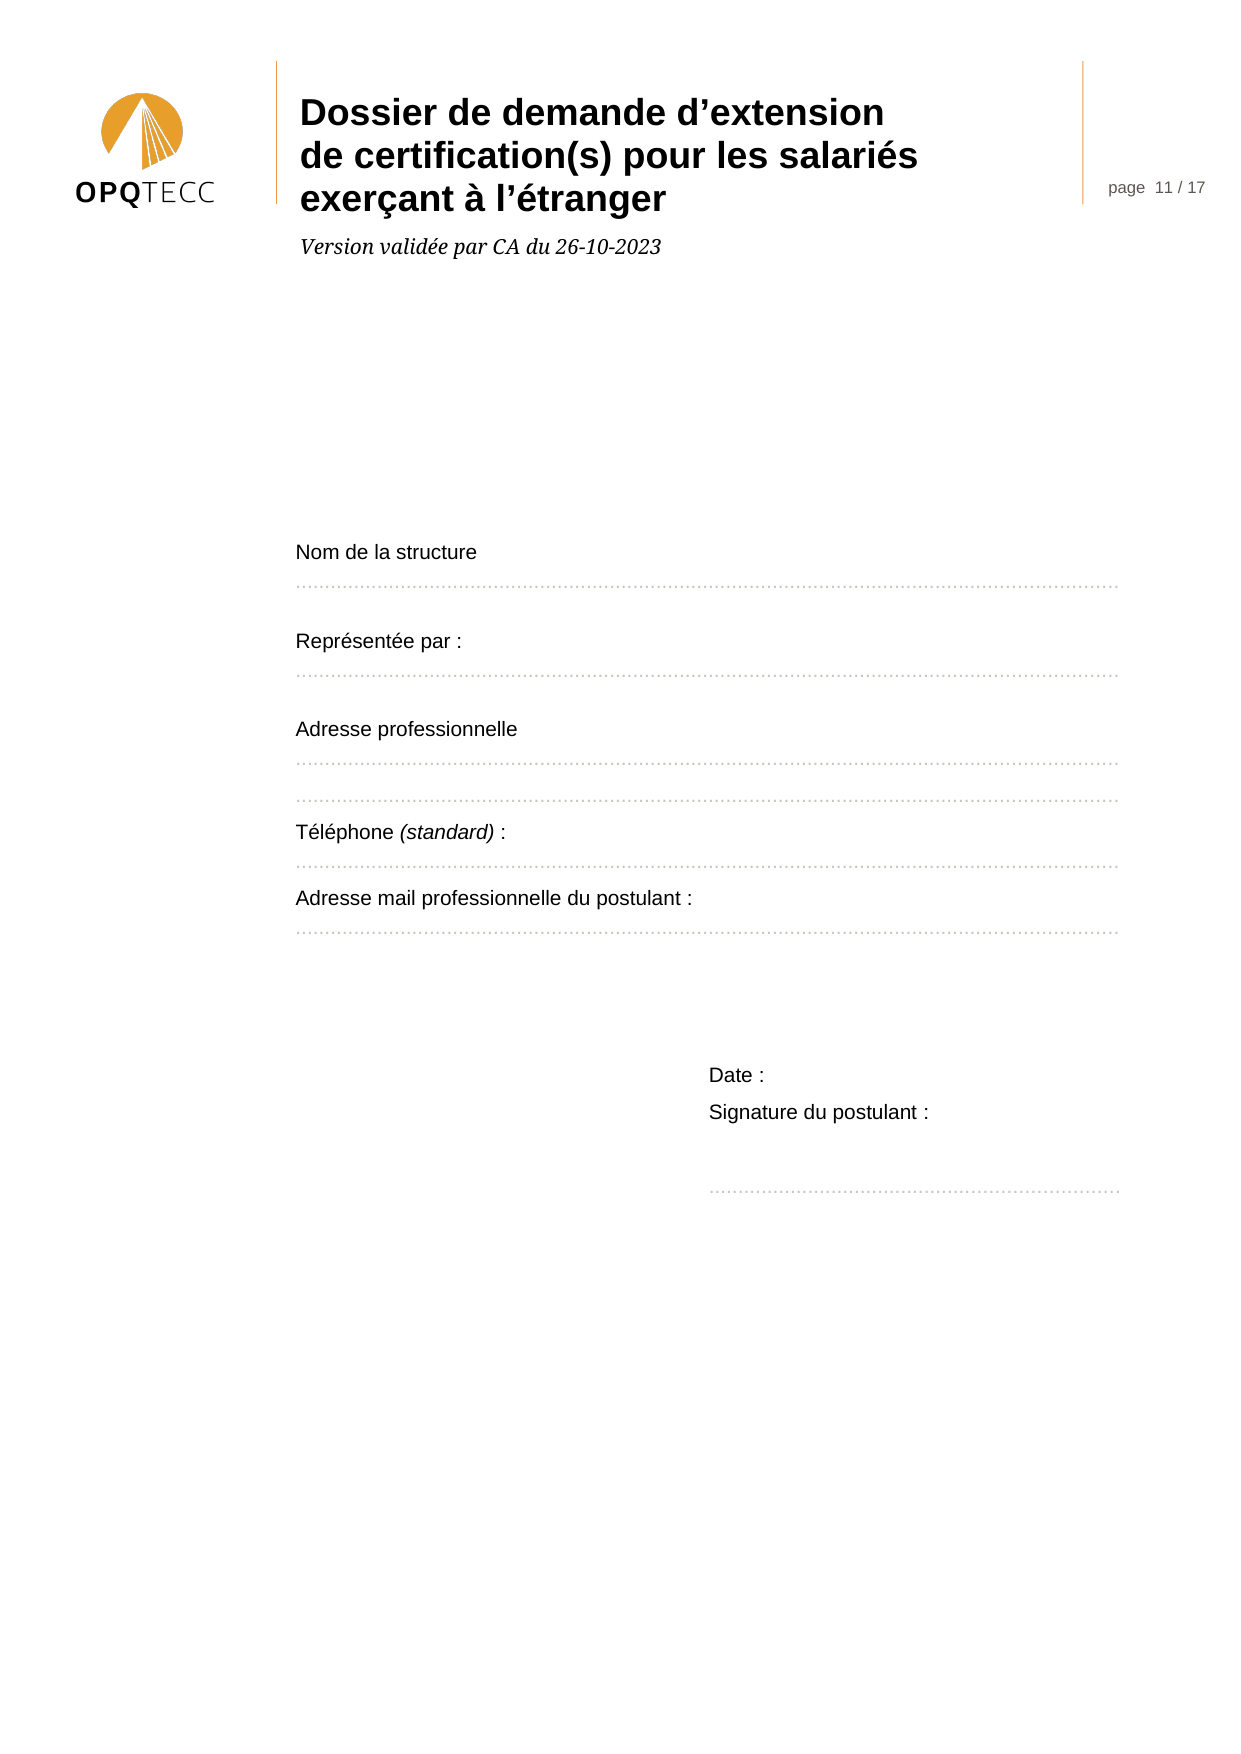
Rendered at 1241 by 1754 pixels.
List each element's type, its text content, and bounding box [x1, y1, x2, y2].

picture [76, 93, 214, 208]
text Signature du postulant : [295, 1100, 1122, 1124]
text Adresse mail professionnelle du postulant : [295, 886, 1122, 939]
text Nom de la structure [295, 540, 1122, 593]
text Représentée par : [295, 629, 1122, 681]
text Date : [295, 1063, 1122, 1087]
text Adresse professionnelle [295, 717, 1122, 770]
text Téléphone (standard) : [295, 820, 1122, 873]
